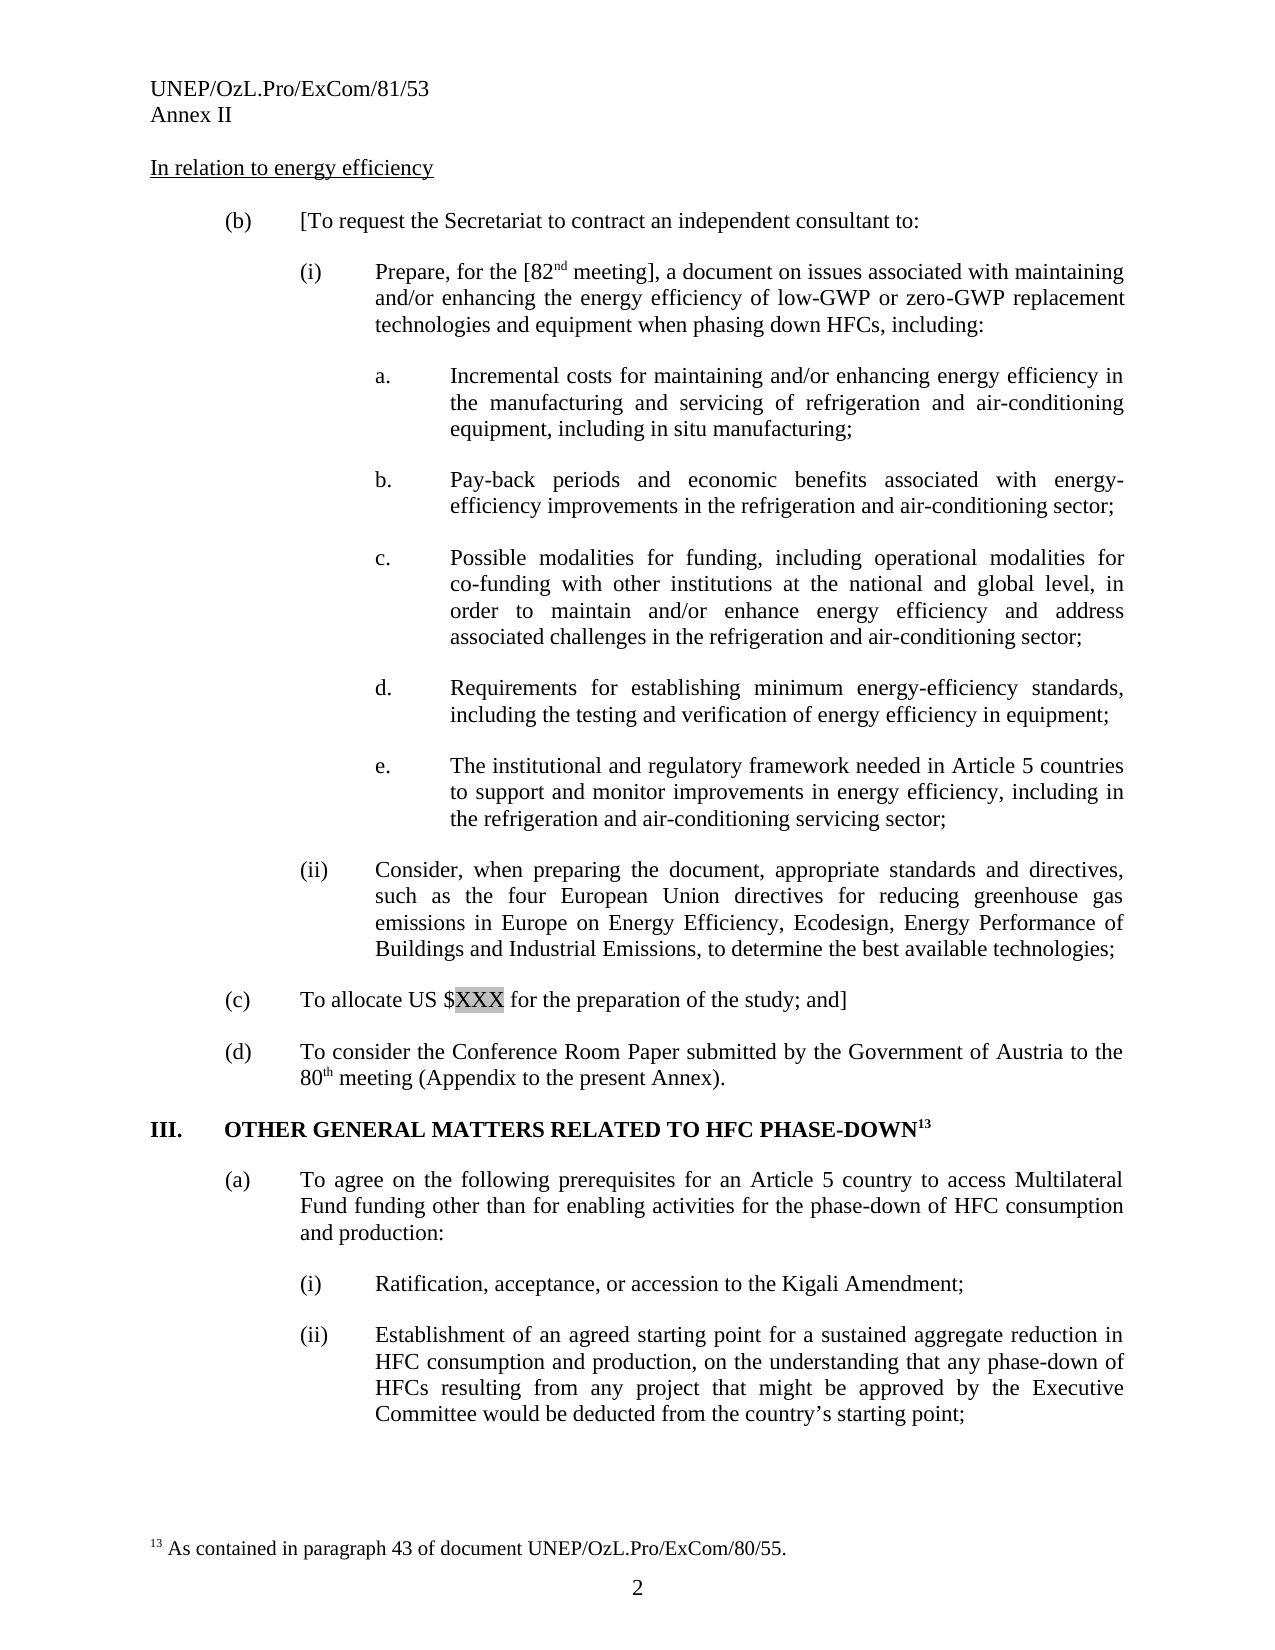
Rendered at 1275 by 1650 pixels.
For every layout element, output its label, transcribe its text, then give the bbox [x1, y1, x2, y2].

list To allocate US $XXX for the preparation of the study; and] [504, 987, 1125, 1013]
subtitle To agree on the following prerequisites for an Article 5 country to access Multilateral Fund funding other than for enabling activities for the phase-down of HFC consumption and production: [225, 1166, 1125, 1245]
list Prepare, for the [82nd meeting], a document on issues associated with maintaining and/or enhancing the energy efficiency of low-GWP or zero-GWP replacement technologies and equipment when phasing down HFCs, including: [300, 258, 1125, 337]
text In relation to energy efficiency [150, 154, 1125, 180]
list OTHER GENERAL MATTERS RELATED TO HFC PHASE-DOWN [150, 1116, 1125, 1142]
list Requirements for establishing minimum energy-efficiency standards, including the testing and verification of energy efficiency in equipment; [375, 674, 1125, 727]
list Ratification, acceptance, or accession to the Kigali Amendment; [300, 1270, 1125, 1296]
list Consider, when preparing the document, appropriate standards and directives, such as the four European Union directives for reducing greenhouse gas emissions in Europe on Energy Efficiency, Ecodesign, Energy Performance of Buildings and Industrial Emissions, to determine the best available technologies; [300, 856, 1125, 962]
list The institutional and regulatory framework needed in Article 5 countries to support and monitor improvements in energy efficiency, including in the refrigeration and air-conditioning servicing sector; [375, 752, 1125, 831]
list To consider the Conference Room Paper submitted by the Government of Austria to the 80th meeting (Appendix to the present Annex). [225, 1038, 1125, 1091]
list Pay-back periods and economic benefits associated with energy-efficiency improvements in the refrigeration and air-conditioning sector; [375, 466, 1125, 519]
subtitle [To request the Secretariat to contract an independent consultant to: [225, 207, 1125, 233]
list Establishment of an agreed starting point for a sustained aggregate reduction in HFC consumption and production, on the understanding that any phase-down of HFCs resulting from any project that might be approved by the Executive Committee would be deducted from the country’s starting point; [300, 1321, 1125, 1427]
list Possible modalities for funding, including operational modalities for co-funding with other institutions at the national and global level, in order to maintain and/or enhance energy efficiency and address associated challenges in the refrigeration and air-conditioning sector; [375, 544, 1125, 649]
list To allocate US $XXX for the preparation of the study; and] [225, 987, 455, 1013]
list Incremental costs for maintaining and/or enhancing energy efficiency in the manufacturing and servicing of refrigeration and air-conditioning equipment, including in situ manufacturing; [375, 362, 1125, 441]
